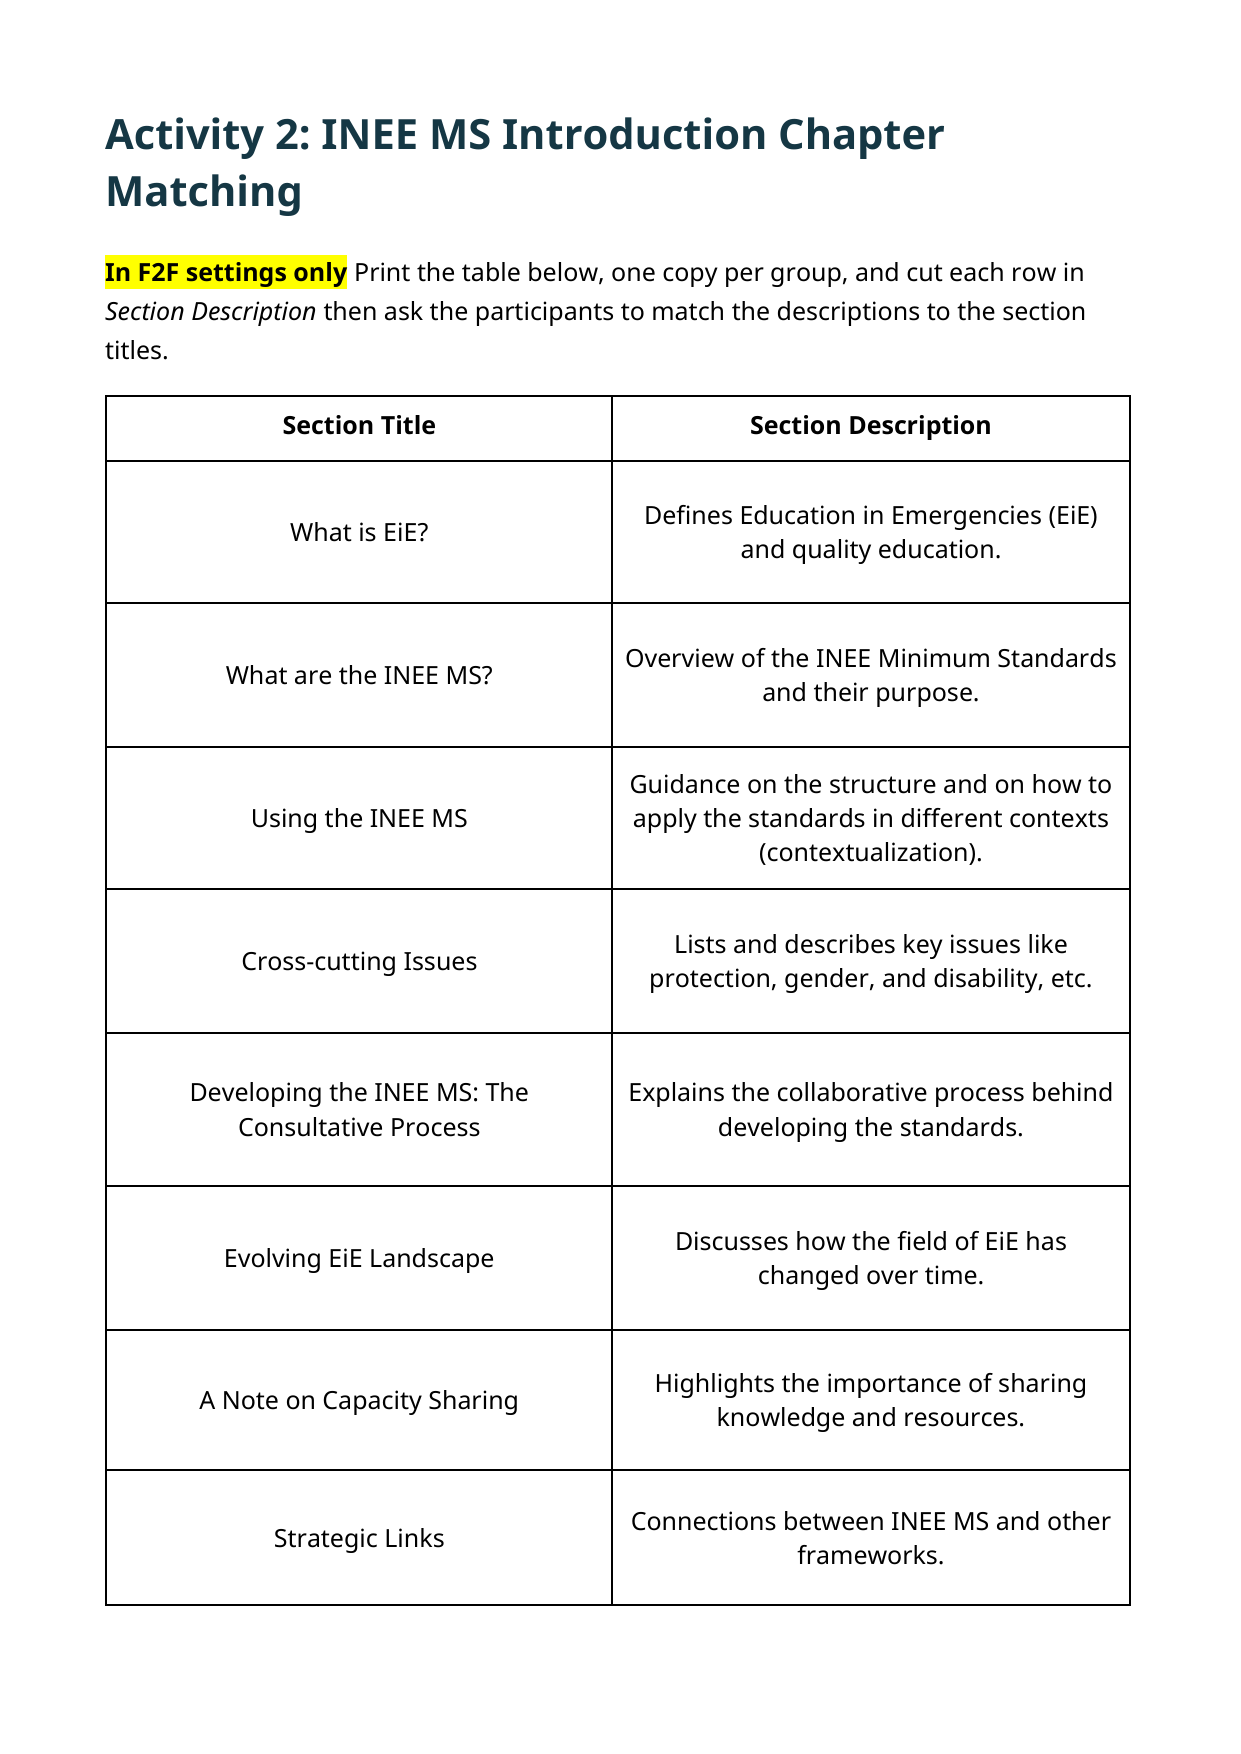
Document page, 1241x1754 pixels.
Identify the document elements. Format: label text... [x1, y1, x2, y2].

table_cell Guidance on the structure and on how to apply the standards in different contexts (contextualization). [613, 748, 1129, 888]
text In F2F settings only Print the table below, one copy per group, and cut each row in Section Description then ask the participants to match the descriptions to the section titles. [105, 255, 1135, 367]
table_cell Evolving EiE Landscape [107, 1187, 611, 1328]
table_cell A Note on Capacity Sharing [107, 1331, 611, 1469]
table_cell What is EiE? [107, 462, 611, 602]
table_cell Using the INEE MS [107, 748, 611, 888]
table_cell Discusses how the field of EiE has changed over time. [613, 1187, 1129, 1328]
table_cell Explains the collaborative process behind developing the standards. [613, 1034, 1129, 1185]
table_cell Connections between INEE MS and other frameworks. [613, 1471, 1129, 1603]
table_cell Highlights the importance of sharing knowledge and resources. [613, 1331, 1129, 1469]
table_cell Cross-cutting Issues [107, 890, 611, 1032]
table_cell Lists and describes key issues like protection, gender, and disability, etc. [613, 890, 1129, 1032]
table_header Section Description [613, 397, 1129, 460]
table_header Section Title [107, 397, 611, 460]
table_cell Defines Education in Emergencies (EiE) and quality education. [613, 462, 1129, 602]
subtitle Activity 2: INEE MS Introduction Chapter Matching [105, 105, 1135, 219]
table_cell Developing the INEE MS: The Consultative Process [107, 1034, 611, 1185]
table_cell Overview of the INEE Minimum Standards and their purpose. [613, 604, 1129, 746]
table_cell What are the INEE MS? [107, 604, 611, 746]
table_cell Strategic Links [107, 1471, 611, 1603]
